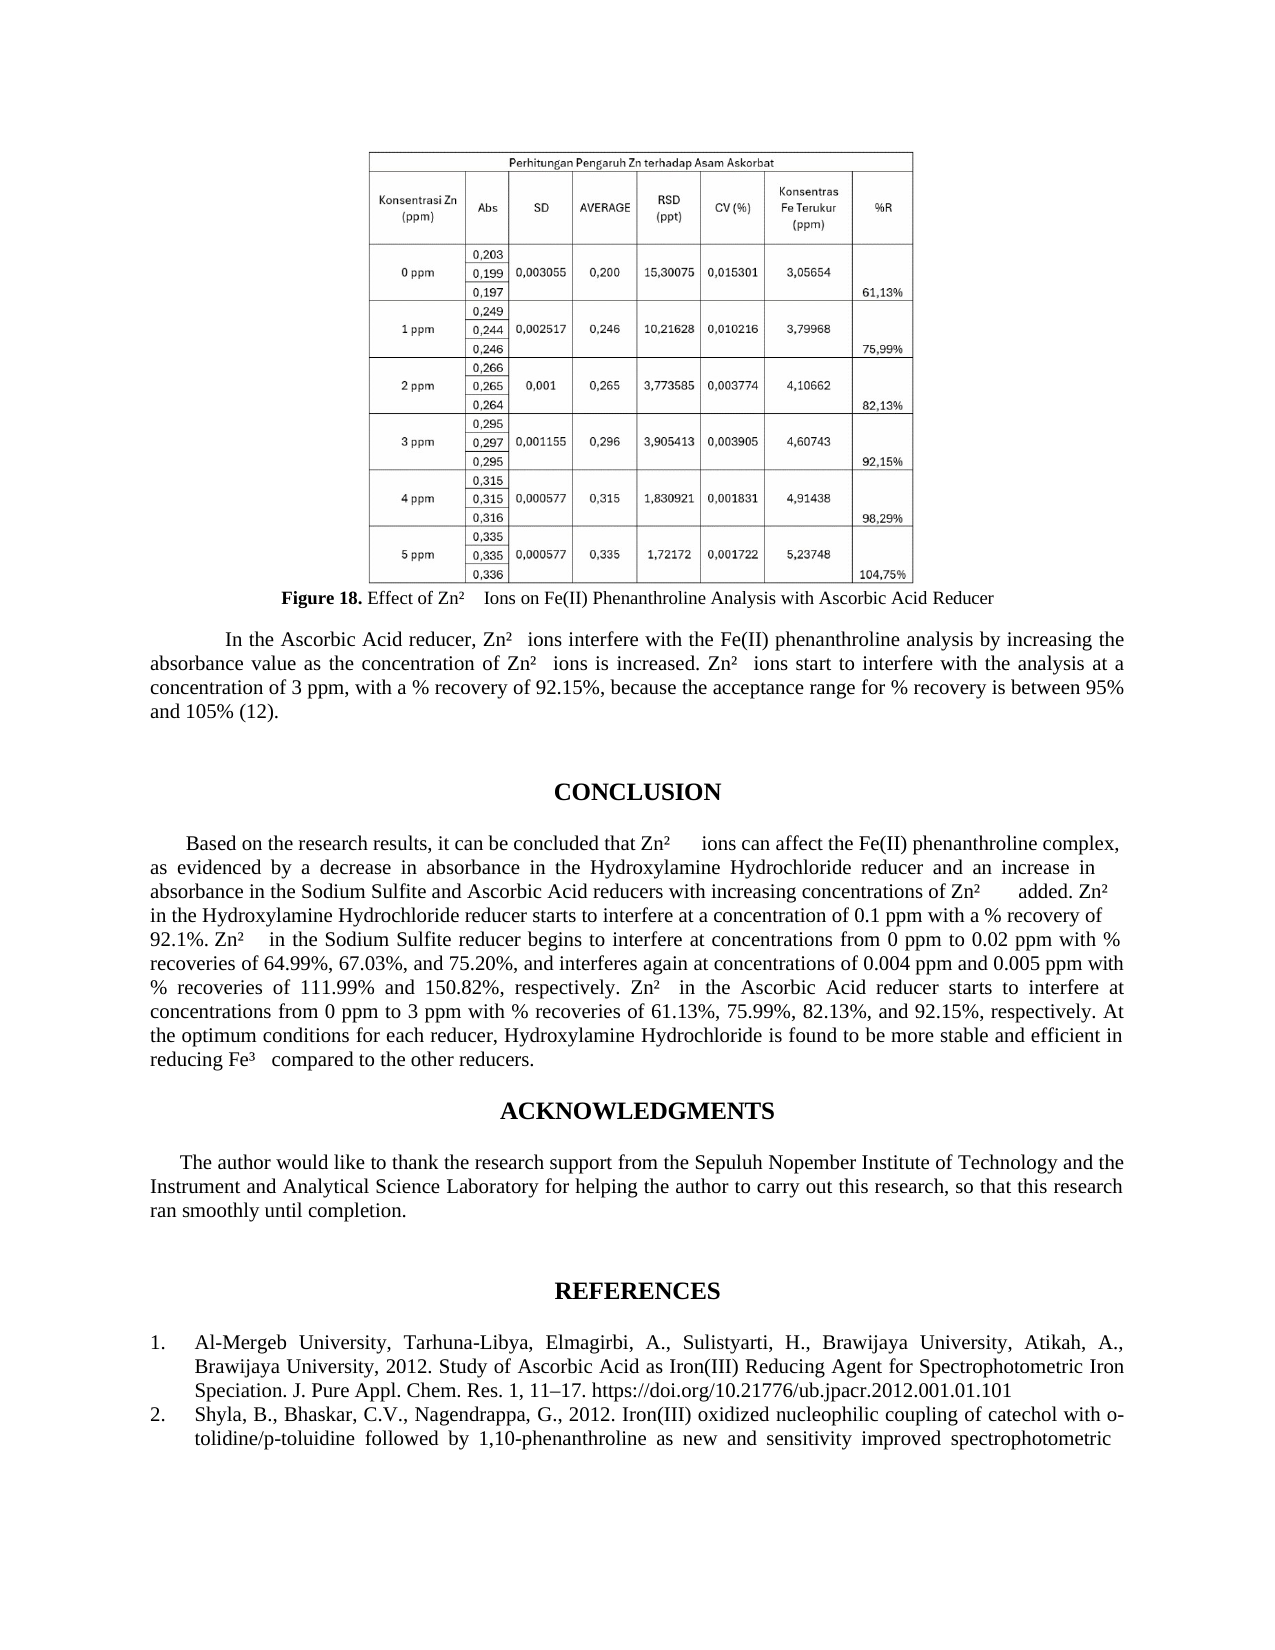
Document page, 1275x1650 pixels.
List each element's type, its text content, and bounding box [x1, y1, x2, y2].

list Al-Mergeb University, Tarhuna-Libya, Elmagirbi, A., Sulistyarti, H., Brawijaya University, Atikah, A., Brawijaya University, 2012. Study of Ascorbic Acid as Iron(III) Reducing Agent for Spectrophotometric Iron Speciation. J. Pure Appl. Chem. Res. 1, 11–17. https://doi.org/10.21776/ub.jpacr.2012.001.01.101 [150, 1330, 1125, 1402]
subtitle ACKNOWLEDGMENTS [150, 1096, 1125, 1125]
text In the Ascorbic Acid reducer, Zn² ions interfere with the Fe(II) phenanthroline analysis by increasing the absorbance value as the concentration of Zn² ions is increased. Zn² ions start to interfere with the analysis at a concentration of 3 ppm, with a % recovery of 92.15%, because the acceptance range for % recovery is between 95% and 105% (12). [150, 627, 1125, 723]
text Based on the research results, it can be concluded that Zn² ions can affect the Fe(II) phenanthroline complex, as evidenced by a decrease in absorbance in the Hydroxylamine Hydrochloride reducer and an increase in absorbance in the Sodium Sulfite and Ascorbic Acid reducers with increasing concentrations of Zn² added. Zn² in the Hydroxylamine Hydrochloride reducer starts to interfere at a concentration of 0.1 ppm with a % recovery of 92.1%. Zn² in the Sodium Sulfite reducer begins to interfere at concentrations from 0 ppm to 0.02 ppm with % recoveries of 64.99%, 67.03%, and 75.20%, and interferes again at concentrations of 0.004 ppm and 0.005 ppm with [150, 831, 1125, 975]
text Figure 18. Effect of Zn² Ions on Fe(II) Phenanthroline Analysis with Ascorbic Acid Reducer [150, 587, 1125, 609]
subtitle CONCLUSION [150, 777, 1125, 806]
picture [368, 150, 918, 588]
text The author would like to thank the research support from the Sepuluh Nopember Institute of Technology and the Instrument and Analytical Science Laboratory for helping the author to carry out this research, so that this research ran smoothly until completion. [150, 1150, 1125, 1222]
text % recoveries of 111.99% and 150.82%, respectively. Zn² in the Ascorbic Acid reducer starts to interfere at concentrations from 0 ppm to 3 ppm with % recoveries of 61.13%, 75.99%, 82.13%, and 92.15%, respectively. At the optimum conditions for each reducer, Hydroxylamine Hydrochloride is found to be more stable and efficient in reducing Fe³ compared to the other reducers. [150, 975, 1125, 1071]
list Shyla, B., Bhaskar, C.V., Nagendrappa, G., 2012. Iron(III) oxidized nucleophilic coupling of catechol with o- tolidine/p-toluidine followed by 1,10-phenanthroline as new and sensitivity improved spectrophotometric [150, 1402, 1125, 1450]
subtitle REFERENCES [150, 1276, 1125, 1305]
